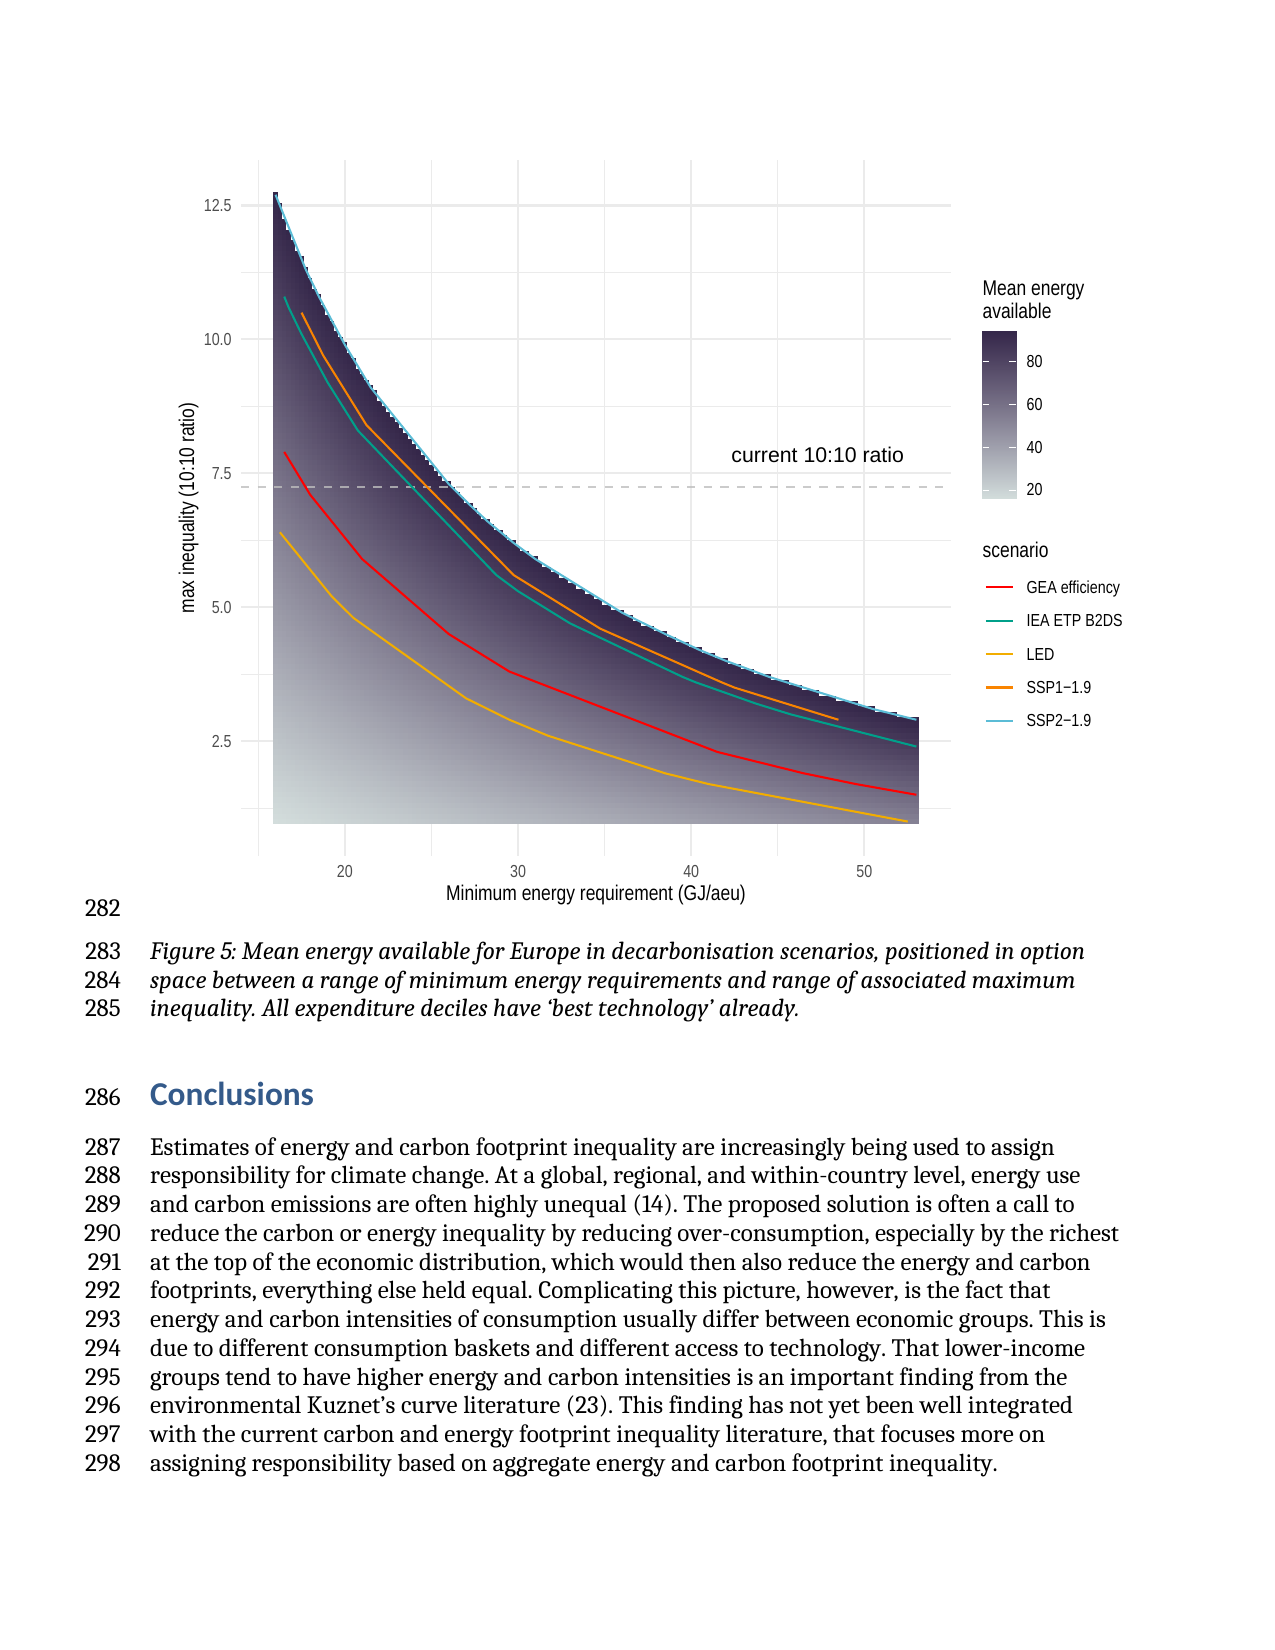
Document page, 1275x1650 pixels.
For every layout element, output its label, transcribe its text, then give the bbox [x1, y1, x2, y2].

text Estimates of energy and carbon footprint inequality are increasingly being used to assign responsibility for climate change. At a global, regional, and within-country level, energy use and carbon emissions are often highly unequal (14). The proposed solution is often a call to reduce the carbon or energy inequality by reducing over-consumption, especially by the richest at the top of the economic distribution, which would then also reduce the energy and carbon footprints, everything else held equal. Complicating this picture, however, is the fact that energy and carbon intensities of consumption usually differ between economic groups. This is due to different consumption baskets and different access to technology. That lower-income groups tend to have higher energy and carbon intensities is an important finding from the environmental Kuznet’s curve literature (23). This finding has not yet been well integrated with the current carbon and energy footprint inequality literature, that focuses more on assigning responsibility based on aggregate energy and carbon footprint inequality. [150, 1133, 1125, 1478]
text Figure 5: Mean energy available for Europe in decarbonisation scenarios, positioned in option space between a range of minimum energy requirements and range of associated maximum inequality. All expenditure deciles have ‘best technology’ already. [150, 937, 1125, 1023]
subtitle Conclusions [150, 1073, 1125, 1114]
